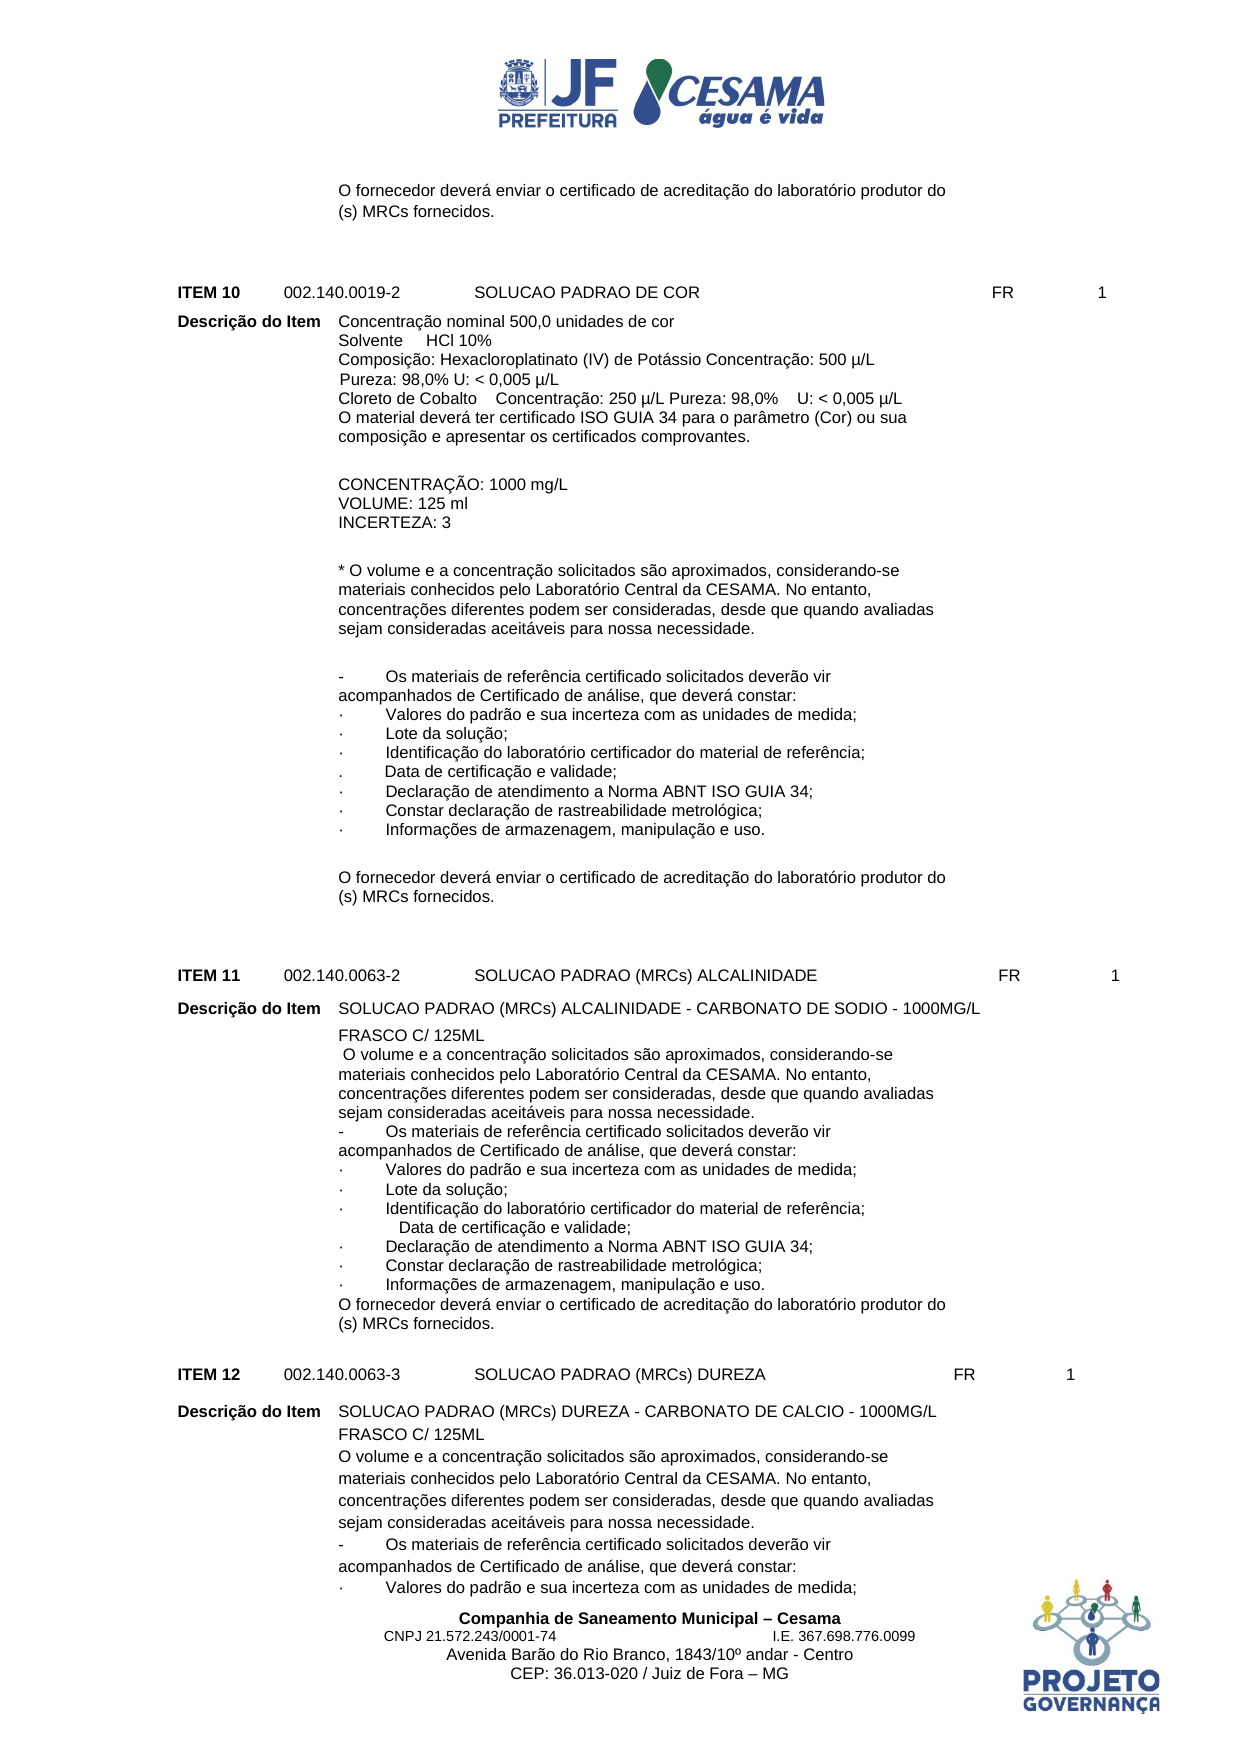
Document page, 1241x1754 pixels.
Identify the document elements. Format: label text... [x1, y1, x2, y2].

text · Valores do padrão e sua incerteza com as unidades de medida; [177, 1582, 1122, 1597]
text · Constar declaração de rastreabilidade metrológica; [177, 801, 1122, 820]
text O volume e a concentração solicitados são aproximados, considerando-se [177, 1045, 1122, 1064]
text acompanhados de Certificado de análise, que deverá constar: [177, 1141, 1122, 1160]
text · Identificação do laboratório certificador do material de referência; [177, 1198, 1122, 1218]
text composição e apresentar os certificados comprovantes. [177, 427, 1122, 446]
text VOLUME: 125 ml [177, 494, 1122, 513]
text concentrações diferentes podem ser consideradas, desde que quando avaliadas [177, 1494, 1122, 1509]
text materiais conhecidos pelo Laboratório Central da CESAMA. No entanto, [177, 1472, 1122, 1488]
text · Identificação do laboratório certificador do material de referência; [177, 743, 1122, 762]
text · Lote da solução; [177, 724, 1122, 743]
text · Informações de armazenagem, manipulação e uso. [177, 1275, 1122, 1294]
text (s) MRCs fornecidos. [177, 1313, 1122, 1333]
text concentrações diferentes podem ser consideradas, desde que quando avaliadas [177, 599, 1122, 618]
text (s) MRCs fornecidos. [177, 887, 1122, 906]
text . Data de certificação e validade; [177, 762, 1122, 781]
text Descrição do Item SOLUCAO PADRAO (MRCs) ALCALINIDADE - CARBONATO DE SODIO - 1000MG/L [177, 995, 1122, 1019]
text Composição: Hexacloroplatinato (IV) de Potássio Concentração: 500 µ/L [177, 350, 1122, 369]
text ITEM 12 002.140.0063-3 SOLUCAO PADRAO (MRCs) DUREZA FR 1 [177, 1339, 1122, 1391]
text ITEM 11 002.140.0063-2 SOLUCAO PADRAO (MRCs) ALCALINIDADE FR 1 [177, 956, 1122, 988]
text - Os materiais de referência certificado solicitados deverão vir [177, 1538, 1122, 1553]
text · Informações de armazenagem, manipulação e uso. [177, 820, 1122, 839]
text sejam consideradas aceitáveis para nossa necessidade. [177, 618, 1122, 638]
picture [497, 59, 825, 128]
text concentrações diferentes podem ser consideradas, desde que quando avaliadas [177, 1083, 1122, 1103]
text · Valores do padrão e sua incerteza com as unidades de medida; [177, 705, 1122, 724]
text acompanhados de Certificado de análise, que deverá constar: [177, 1560, 1122, 1575]
text acompanhados de Certificado de análise, que deverá constar: [177, 686, 1122, 705]
text FRASCO C/ 125ML [177, 1026, 1122, 1045]
text (s) MRCs fornecidos. [177, 206, 1122, 221]
text O fornecedor deverá enviar o certificado de acreditação do laboratório produtor do [177, 1294, 1122, 1313]
text O volume e a concentração solicitados são aproximados, considerando-se [177, 1450, 1122, 1466]
text sejam consideradas aceitáveis para nossa necessidade. [177, 1516, 1122, 1531]
text Pureza: 98,0% U: < 0,005 µ/L [177, 369, 1122, 388]
text · Valores do padrão e sua incerteza com as unidades de medida; [177, 1160, 1122, 1179]
picture [1023, 1579, 1160, 1714]
text O fornecedor deverá enviar o certificado de acreditação do laboratório produtor do [177, 184, 1122, 199]
text - Os materiais de referência certificado solicitados deverão vir [177, 666, 1122, 686]
text O fornecedor deverá enviar o certificado de acreditação do laboratório produtor do [177, 868, 1122, 887]
text Descrição do Item Concentração nominal 500,0 unidades de cor [177, 312, 1122, 331]
text Data de certificação e validade; [177, 1218, 1122, 1237]
text · Declaração de atendimento a Norma ABNT ISO GUIA 34; [177, 781, 1122, 801]
text · Declaração de atendimento a Norma ABNT ISO GUIA 34; [177, 1237, 1122, 1256]
text materiais conhecidos pelo Laboratório Central da CESAMA. No entanto, [177, 580, 1122, 599]
text FRASCO C/ 125ML [177, 1428, 1122, 1444]
text · Constar declaração de rastreabilidade metrológica; [177, 1256, 1122, 1275]
text materiais conhecidos pelo Laboratório Central da CESAMA. No entanto, [177, 1064, 1122, 1083]
text O material deverá ter certificado ISO GUIA 34 para o parâmetro (Cor) ou sua [177, 408, 1122, 427]
text INCERTEZA: 3 [177, 513, 1122, 532]
text Solvente HCl 10% [177, 331, 1122, 350]
text sejam consideradas aceitáveis para nossa necessidade. [177, 1103, 1122, 1122]
text * O volume e a concentração solicitados são aproximados, considerando-se [177, 561, 1122, 580]
text ITEM 10 002.140.0019-2 SOLUCAO PADRAO DE COR FR 1 [177, 272, 1122, 305]
text CONCENTRAÇÃO: 1000 mg/L [177, 475, 1122, 494]
text - Os materiais de referência certificado solicitados deverão vir [177, 1122, 1122, 1141]
text Descrição do Item SOLUCAO PADRAO (MRCs) DUREZA - CARBONATO DE CALCIO - 1000MG/L [177, 1397, 1122, 1422]
text · Lote da solução; [177, 1179, 1122, 1198]
text Cloreto de Cobalto Concentração: 250 µ/L Pureza: 98,0% U: < 0,005 µ/L [177, 388, 1122, 408]
